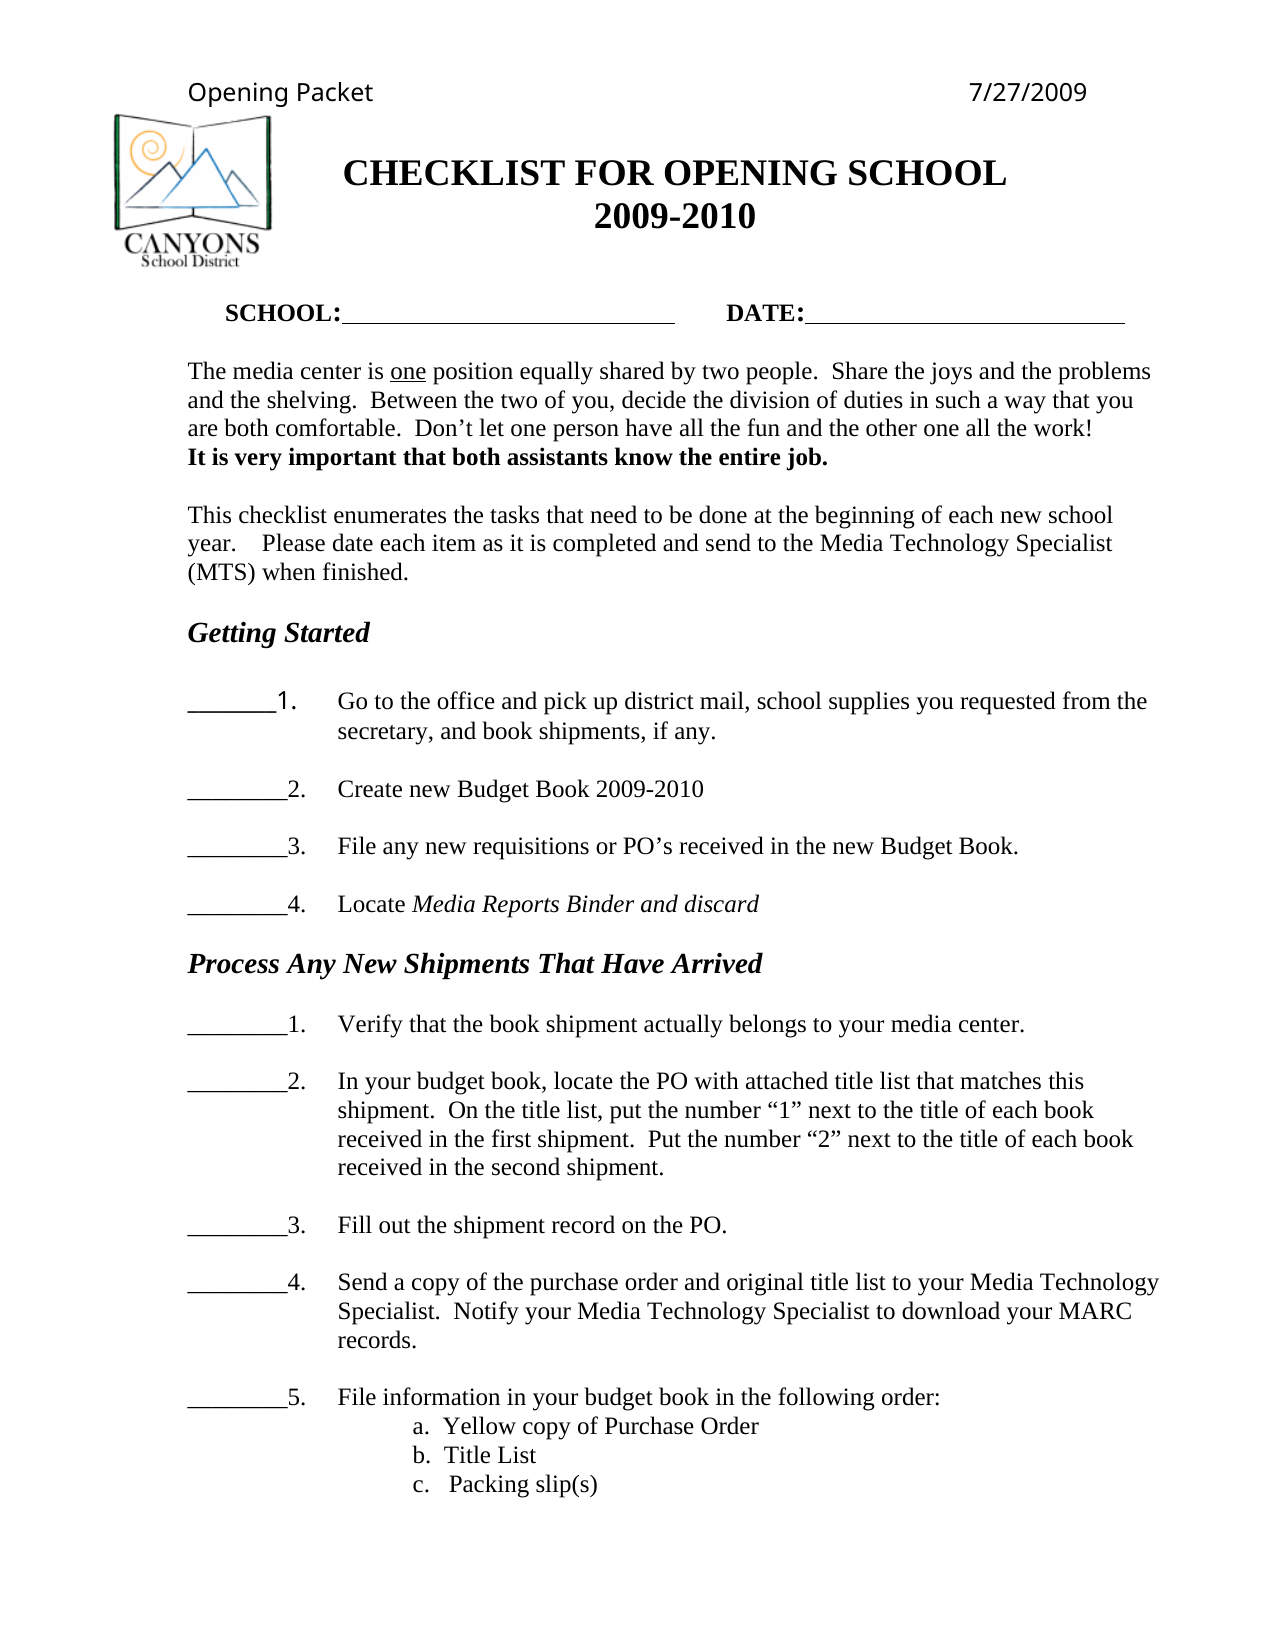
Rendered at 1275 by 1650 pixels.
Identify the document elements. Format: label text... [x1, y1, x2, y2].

text ________3. Fill out the shipment record on the PO. [187, 1210, 1162, 1239]
text ________1. Go to the office and pick up district mail, school supplies you requested from the secretary, and book shipments, if any. [187, 682, 1162, 745]
picture [112, 112, 274, 269]
text Process Any New Shipments That Have Arrived [187, 946, 1162, 980]
text ________4. Locate Media Reports Binder and discard [187, 889, 1162, 918]
text The media center is one position equally shared by two people. Share the joys and the problems and the shelving. Between the two of you, decide the division of duties in such a way that you are both comfortable. Don’t let one person have all the fun and the other one all the work! [187, 356, 1162, 442]
text ________5. File information in your budget book in the following order: [187, 1382, 1162, 1411]
text ________2. In your budget book, locate the PO with attached title list that matches this shipment. On the title list, put the number “1” next to the title of each book received in the first shipment. Put the number “2” next to the title of each book received in the second shipment. [187, 1066, 1162, 1181]
text c. Packing slip(s) [187, 1469, 1162, 1497]
text This checklist enumerates the tasks that need to be done at the beginning of each new school year. Please date each item as it is completed and send to the Media Technology Specialist (MTS) when finished. [187, 500, 1162, 586]
text a. Yellow copy of Purchase Order [187, 1411, 1162, 1440]
text 2009-2010 [187, 193, 1162, 236]
text ________1. Verify that the book shipment actually belongs to your media center. [187, 1009, 1162, 1037]
text SCHOOL: DATE: [187, 294, 1162, 327]
text ________2. Create new Budget Book 2009-2010 [187, 774, 1162, 803]
text ________3. File any new requisitions or PO’s received in the new Budget Book. [187, 831, 1162, 860]
text b. Title List [187, 1440, 1162, 1469]
text ________4. Send a copy of the purchase order and original title list to your Media Technology Specialist. Notify your Media Technology Specialist to download your MARC records. [187, 1267, 1162, 1354]
text It is very important that both assistants know the entire job. [187, 442, 1162, 471]
text CHECKLIST FOR OPENING SCHOOL [187, 150, 1162, 193]
text Getting Started [187, 615, 1162, 648]
